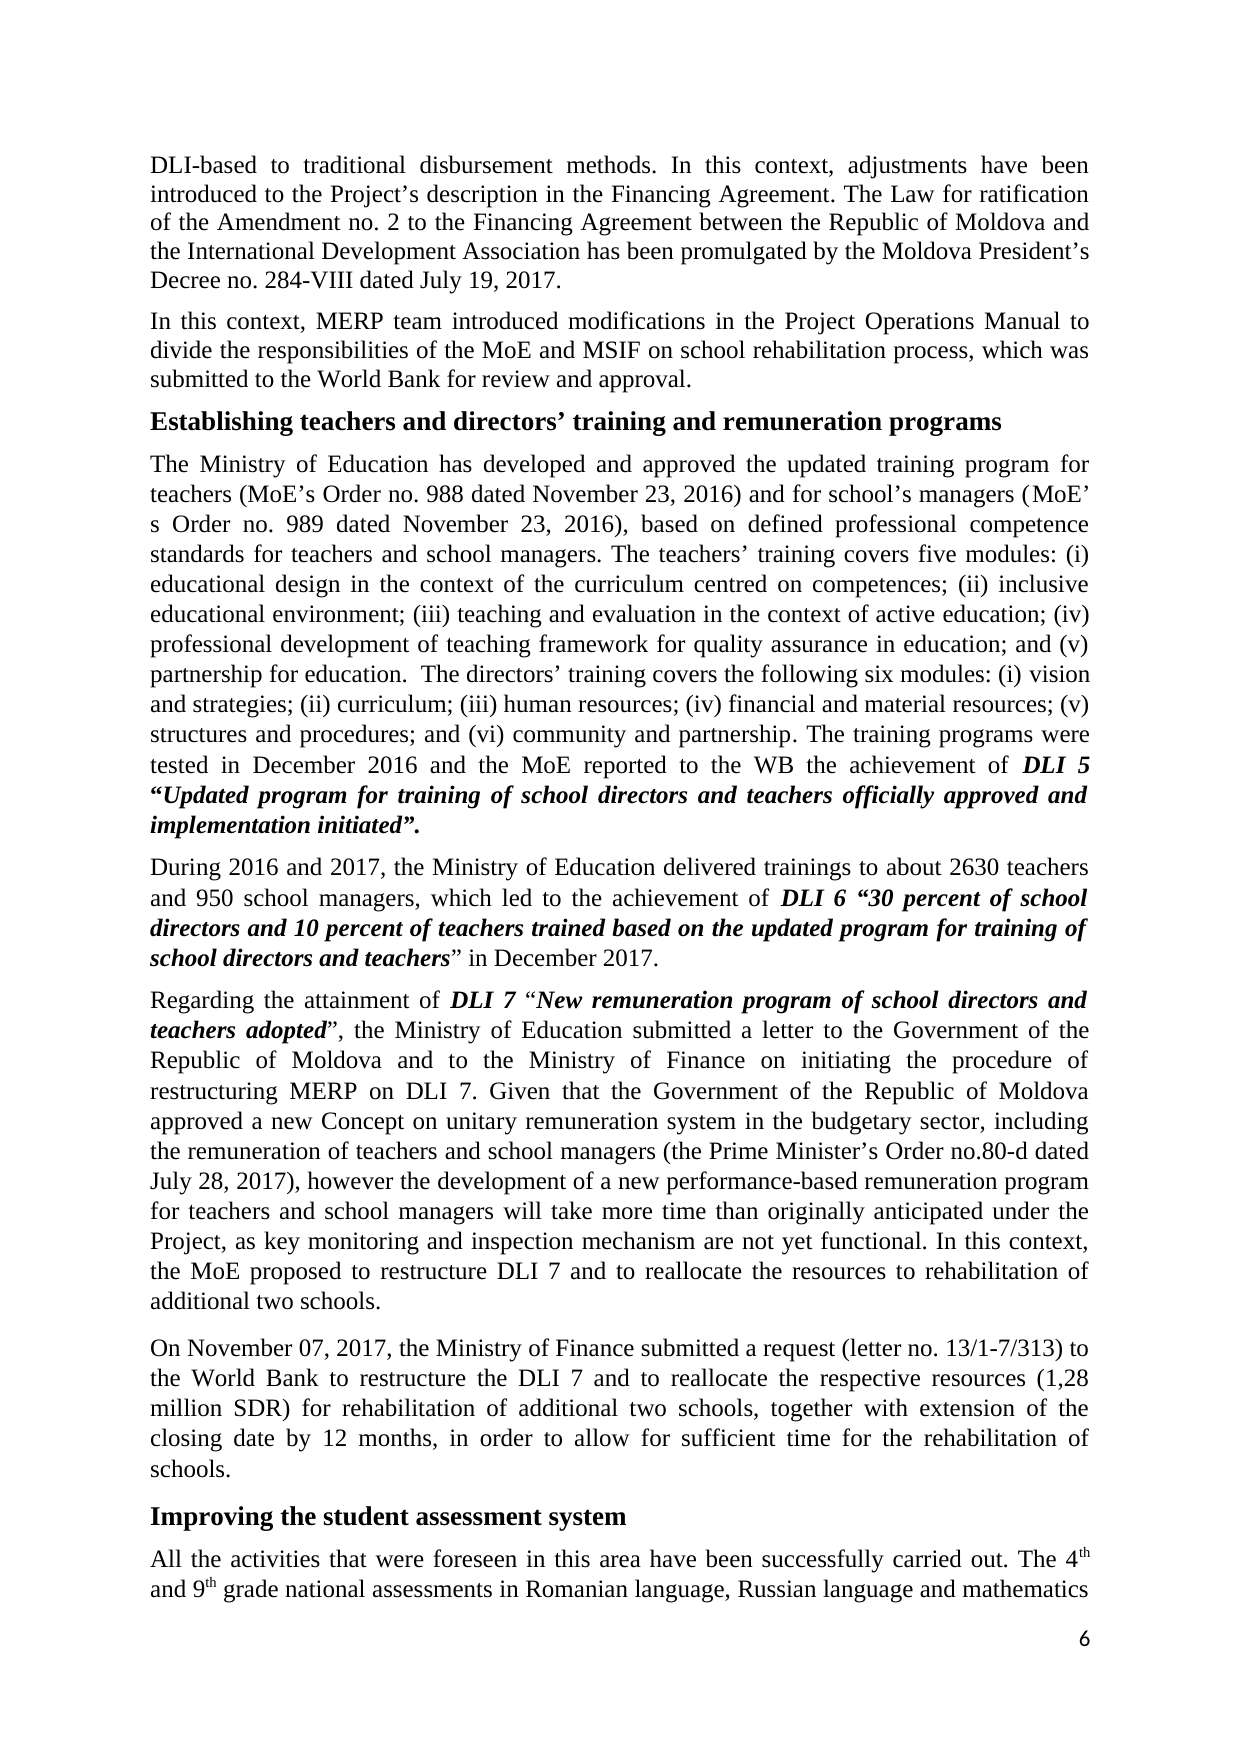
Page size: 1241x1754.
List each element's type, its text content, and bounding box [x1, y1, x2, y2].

text The Ministry of Education has developed and approved the updated training program for teachers (MoE’s Order no. 988 dated November 23, 2016) and for school’s managers (MoE’ s Order no. 989 dated November 23, 2016), based on defined professional competence standards for teachers and school managers. The teachers’ training covers five modules: (i) educational design in the context of the curriculum centred on competences; (ii) inclusive educational environment; (iii) teaching and evaluation in the context of active education; (iv) professional development of teaching framework for quality assurance in education; and (v) partnership for education. The directors’ training covers the following six modules: (i) vision and strategies; (ii) curriculum; (iii) human resources; (iv) financial and material resources; (v) structures and procedures; and (vi) community and partnership. The training programs were tested in December 2016 and the MoE reported to the WB the achievement of DLI 5 “Updated program for training of school directors and teachers officially approved and implementation initiated”. [150, 449, 1090, 839]
subtitle Establishing teachers and directors’ training and remuneration programs [150, 405, 1090, 436]
text In this context, MERP team introduced modifications in the Project Operations Manual to divide the responsibilities of the MoE and MSIF on school rehabilitation process, which was submitted to the World Bank for review and approval. [150, 306, 1090, 392]
text During 2016 and 2017, the Ministry of Education delivered trainings to about 2630 teachers and 950 school managers, which led to the achievement of DLI 6 “30 percent of school directors and 10 percent of teachers trained based on the updated program for training of school directors and teachers” in December 2017. [150, 852, 1090, 972]
subtitle Improving the student assessment system [150, 1500, 1090, 1532]
text On November 07, 2017, the Ministry of Finance submitted a request (letter no. 13/1-7/313) to the World Bank to restructure the DLI 7 and to reallocate the respective resources (1,28 million SDR) for rehabilitation of additional two schools, together with extension of the closing date by 12 months, in order to allow for sufficient time for the rehabilitation of schools. [150, 1333, 1090, 1482]
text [150, 1544, 1090, 1603]
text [150, 150, 1090, 294]
text Regarding the attainment of DLI 7 “New remuneration program of school directors and teachers adopted”, the Ministry of Education submitted a letter to the Government of the Republic of Moldova and to the Ministry of Finance on initiating the procedure of restructuring MERP on DLI 7. Given that the Government of the Republic of Moldova approved a new Concept on unitary remuneration system in the budgetary sector, including the remuneration of teachers and school managers (the Prime Minister’s Order no.80-d dated July 28, 2017), however the development of a new performance-based remuneration program for teachers and school managers will take more time than originally anticipated under the Project, as key monitoring and inspection mechanism are not yet functional. In this context, the MoE proposed to restructure DLI 7 and to reallocate the resources to rehabilitation of additional two schools. [150, 985, 1090, 1315]
